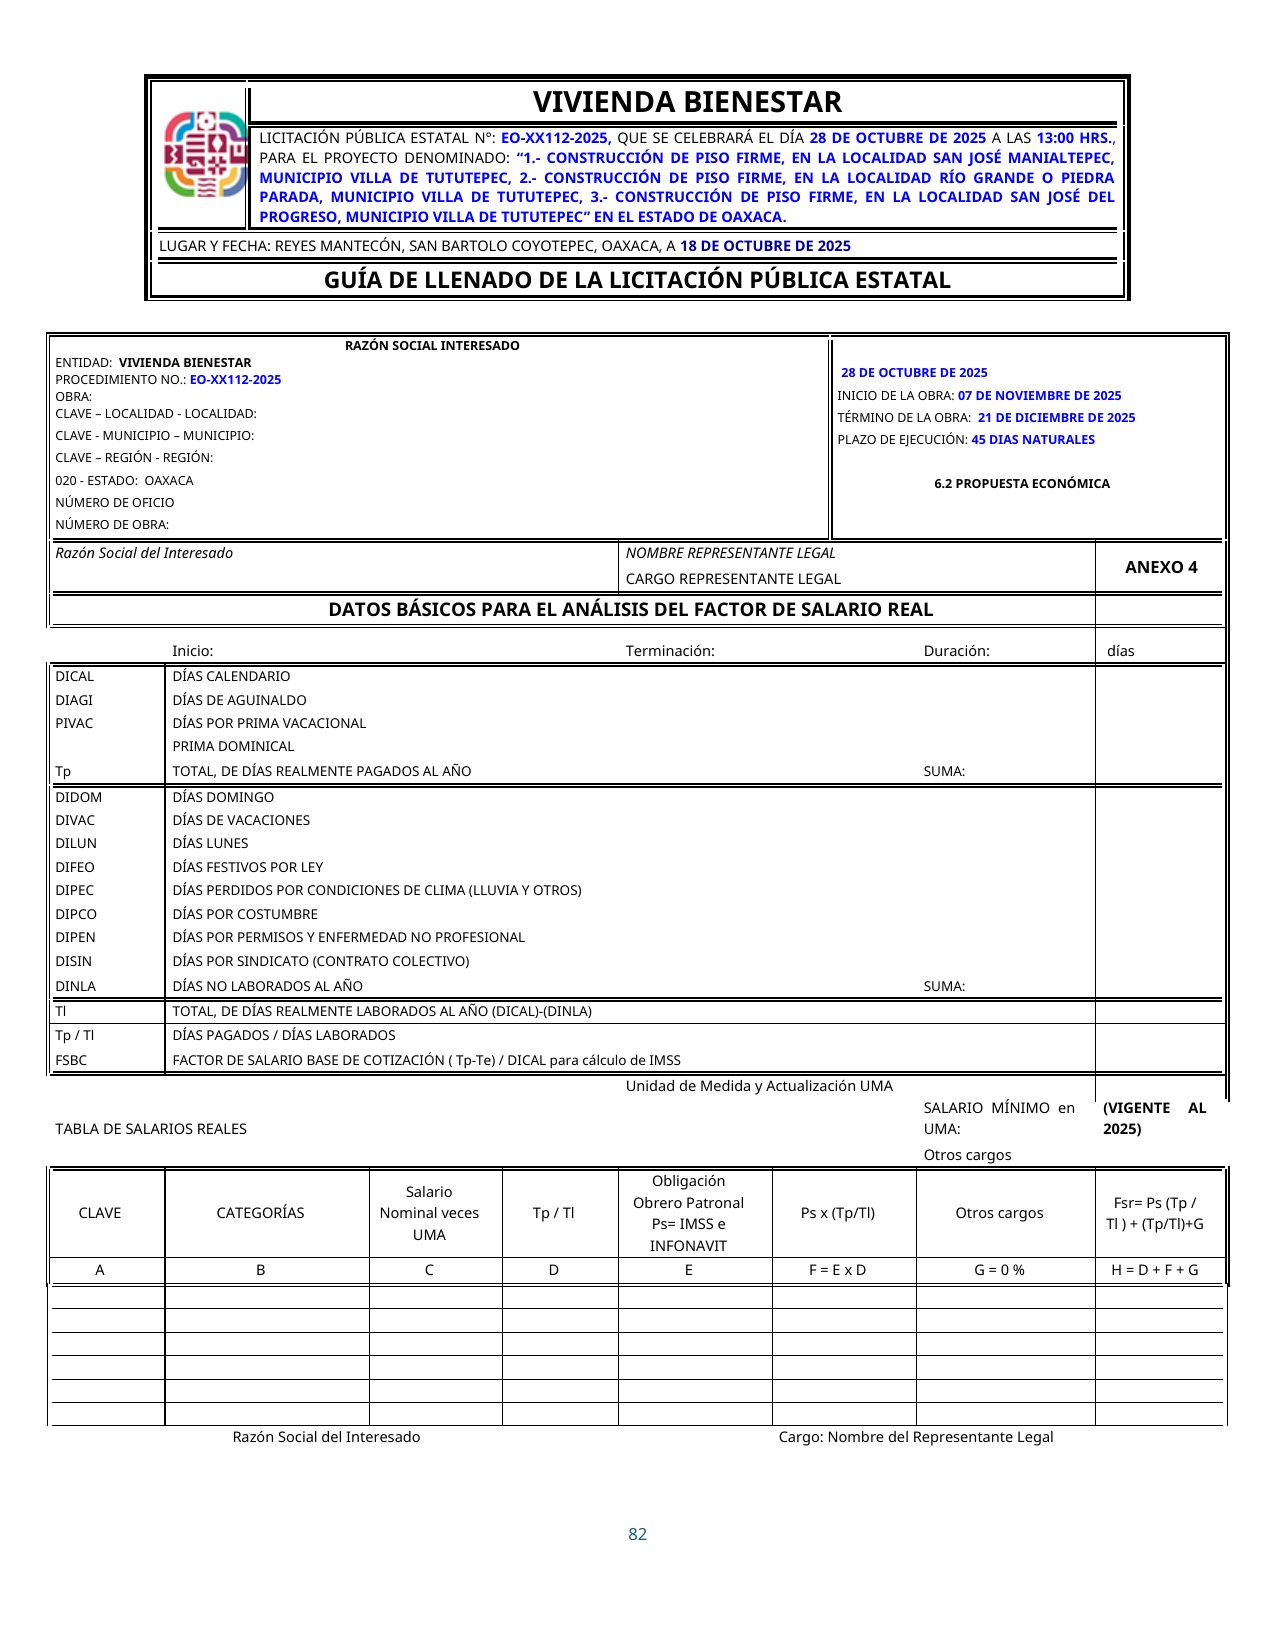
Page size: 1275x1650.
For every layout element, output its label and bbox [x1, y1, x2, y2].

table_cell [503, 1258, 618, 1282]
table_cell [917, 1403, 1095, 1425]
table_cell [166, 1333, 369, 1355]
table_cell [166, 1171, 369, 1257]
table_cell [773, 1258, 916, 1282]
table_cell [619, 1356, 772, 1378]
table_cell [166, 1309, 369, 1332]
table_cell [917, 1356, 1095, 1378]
picture [246, 103, 260, 203]
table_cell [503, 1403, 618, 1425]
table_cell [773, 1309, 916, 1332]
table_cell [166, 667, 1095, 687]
picture [251, 103, 260, 121]
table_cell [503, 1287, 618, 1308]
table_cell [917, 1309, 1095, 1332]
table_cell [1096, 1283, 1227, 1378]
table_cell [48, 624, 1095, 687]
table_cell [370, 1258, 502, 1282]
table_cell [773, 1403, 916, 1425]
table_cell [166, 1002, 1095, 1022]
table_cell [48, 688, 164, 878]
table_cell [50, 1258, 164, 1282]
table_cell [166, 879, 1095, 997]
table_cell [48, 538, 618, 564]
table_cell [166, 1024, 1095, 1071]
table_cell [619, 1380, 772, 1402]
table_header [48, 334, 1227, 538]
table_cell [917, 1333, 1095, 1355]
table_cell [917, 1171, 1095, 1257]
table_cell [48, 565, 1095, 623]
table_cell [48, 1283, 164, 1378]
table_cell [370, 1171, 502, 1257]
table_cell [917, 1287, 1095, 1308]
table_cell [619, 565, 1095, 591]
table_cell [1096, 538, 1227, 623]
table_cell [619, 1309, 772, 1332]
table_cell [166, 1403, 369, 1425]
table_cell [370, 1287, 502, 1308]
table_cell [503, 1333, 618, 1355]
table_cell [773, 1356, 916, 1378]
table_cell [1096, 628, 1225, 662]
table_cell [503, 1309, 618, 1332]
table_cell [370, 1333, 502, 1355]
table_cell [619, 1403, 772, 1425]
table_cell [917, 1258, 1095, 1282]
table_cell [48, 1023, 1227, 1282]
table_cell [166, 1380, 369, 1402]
picture [251, 128, 260, 203]
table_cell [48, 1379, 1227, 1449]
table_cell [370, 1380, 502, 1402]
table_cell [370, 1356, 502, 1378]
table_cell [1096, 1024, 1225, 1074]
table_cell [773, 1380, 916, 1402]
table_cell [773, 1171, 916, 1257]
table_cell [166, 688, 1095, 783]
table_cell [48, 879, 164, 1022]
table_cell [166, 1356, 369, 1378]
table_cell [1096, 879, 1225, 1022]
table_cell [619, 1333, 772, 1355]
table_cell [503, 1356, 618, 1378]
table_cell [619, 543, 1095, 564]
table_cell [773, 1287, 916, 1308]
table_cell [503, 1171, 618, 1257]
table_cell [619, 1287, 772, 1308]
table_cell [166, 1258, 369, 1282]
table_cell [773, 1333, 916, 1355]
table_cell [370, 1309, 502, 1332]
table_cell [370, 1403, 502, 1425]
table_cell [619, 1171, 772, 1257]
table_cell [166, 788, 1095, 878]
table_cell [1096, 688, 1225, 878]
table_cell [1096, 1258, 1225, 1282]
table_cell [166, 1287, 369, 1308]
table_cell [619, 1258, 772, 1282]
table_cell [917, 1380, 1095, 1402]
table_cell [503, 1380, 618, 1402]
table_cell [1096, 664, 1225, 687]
picture [153, 103, 245, 203]
